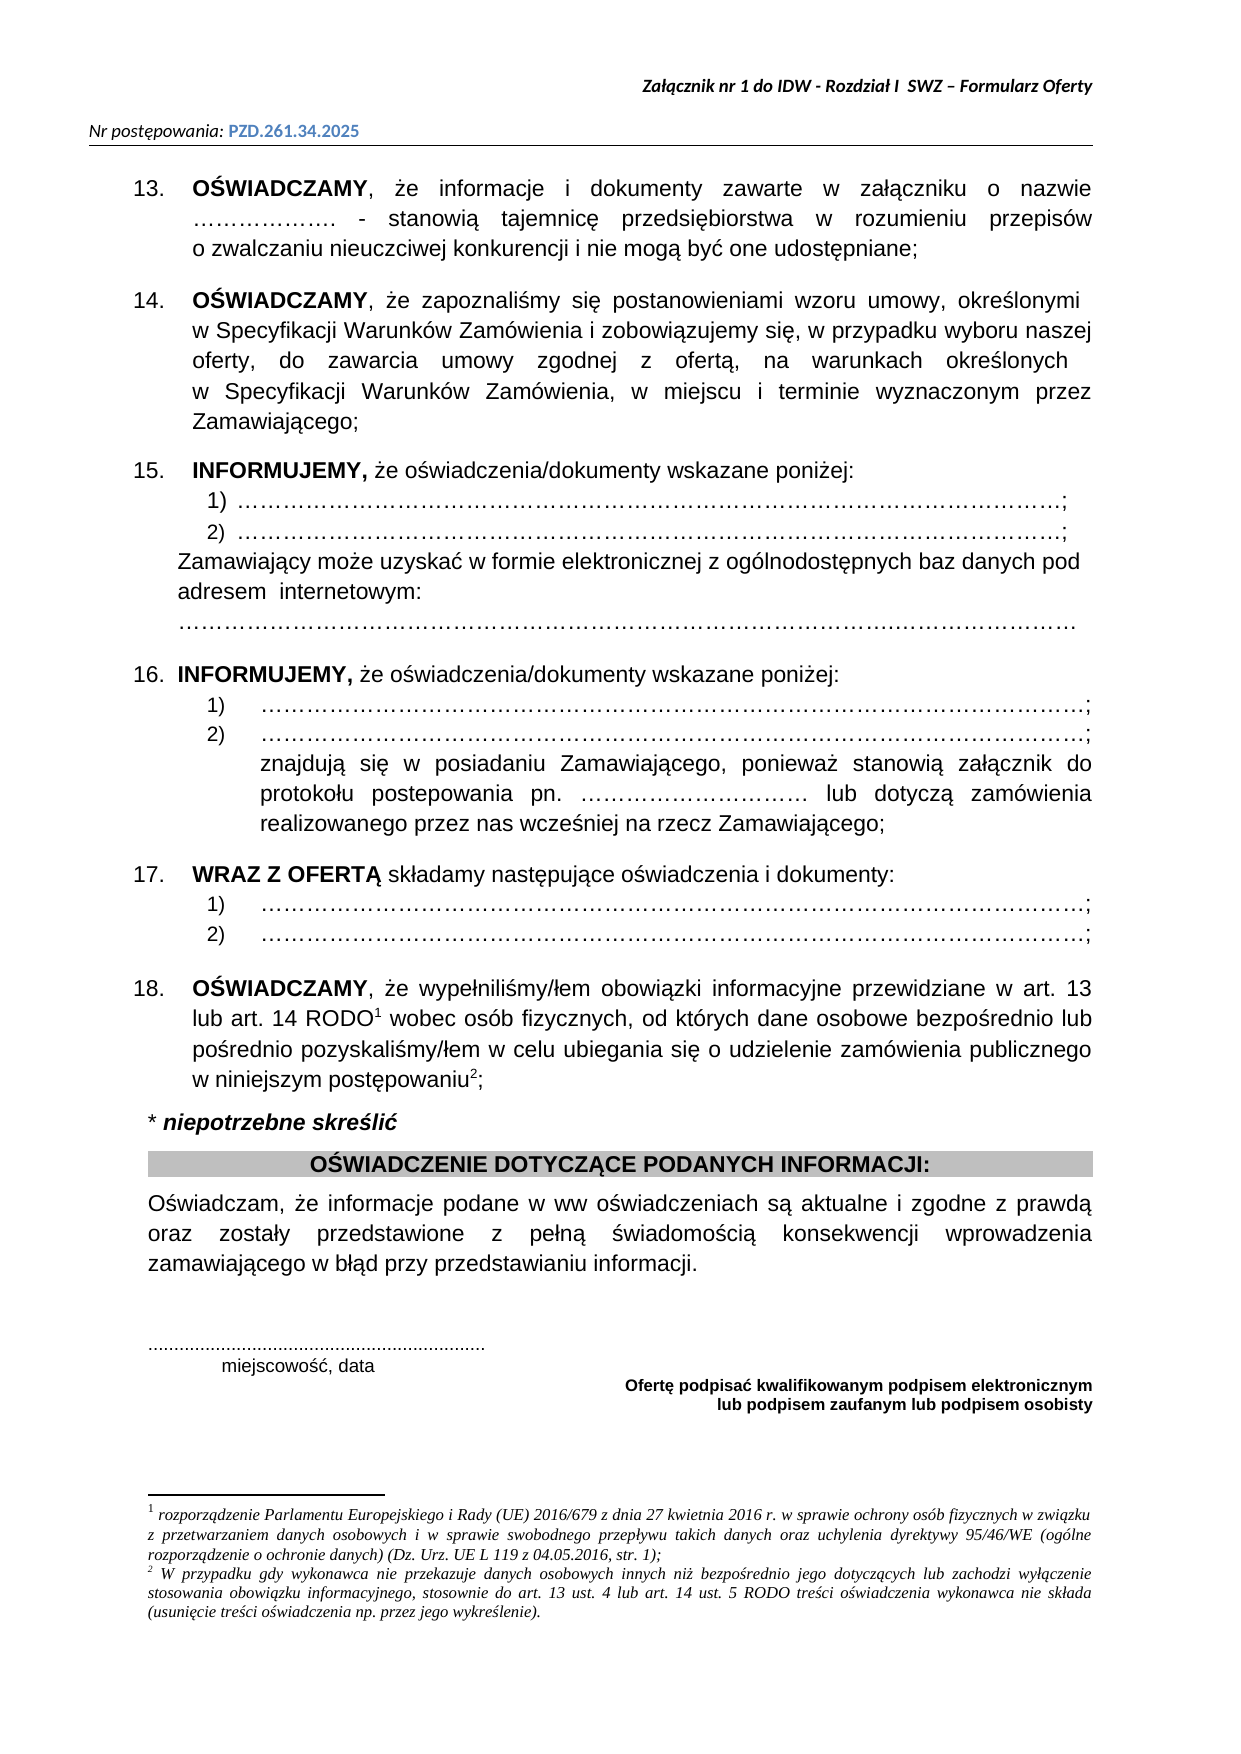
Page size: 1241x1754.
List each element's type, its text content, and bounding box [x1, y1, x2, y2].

list INFORMUJEMY, że oświadczenia/dokumenty wskazane poniżej: [133, 457, 1093, 484]
text OŚWIADCZENIE DOTYCZĄCE PODANYCH INFORMACJI: [148, 1151, 1093, 1177]
list ………………………………………………………………………………….…………………… [177, 608, 1093, 635]
text Oświadczam, że informacje podane w ww oświadczeniach są aktualne i zgodne z prawdą oraz zostały przedstawione z pełną świadomością konsekwencji wprowadzenia zamawiającego w błąd przy przedstawianiu informacji. [148, 1189, 1093, 1276]
text * niepotrzebne skreślić [148, 1108, 1093, 1135]
list OŚWIADCZAMY, że wypełniliśmy/łem obowiązki informacyjne przewidziane w art. 13 lub art. 14 RODO wobec osób fizycznych, od których dane osobowe bezpośrednio lub pośrednio pozyskaliśmy/łem w celu ubiegania się o udzielenie zamówienia publicznego w niniejszym postępowaniu2; [133, 975, 1093, 1092]
list ………………………………………………………………………………………………; [207, 920, 1093, 946]
list INFORMUJEMY, że oświadczenia/dokumenty wskazane poniżej: [133, 661, 1093, 687]
text ................................................................. [148, 1333, 1093, 1354]
list OŚWIADCZAMY, że informacje i dokumenty zawarte w załączniku o nazwie ………………. - stanowią tajemnicę przedsiębiorstwa w rozumieniu przepisów o zwalczaniu nieuczciwej konkurencji i nie mogą być one udostępniane; [133, 174, 1093, 261]
list WRAZ Z OFERTĄ składamy następujące oświadczenia i dokumenty: [133, 861, 1093, 887]
list ………………………………………………………………………………………………; [207, 720, 1093, 747]
text lub podpisem zaufanym lub podpisem osobisty [148, 1395, 1093, 1414]
list OŚWIADCZAMY, że zapoznaliśmy się postanowieniami wzoru umowy, określonymi w Specyfikacji Warunków Zamówienia i zobowiązujemy się, w przypadku wyboru naszej oferty, do zawarcia umowy zgodnej z ofertą, na warunkach określonych w Specyfikacji Warunków Zamówienia, w miejscu i terminie wyznaczonym przez Zamawiającego; [133, 287, 1093, 434]
text Ofertę podpisać kwalifikowanym podpisem elektronicznym [148, 1376, 1093, 1395]
list znajdują się w posiadaniu Zamawiającego, ponieważ stanowią załącznik do protokołu postepowania pn. ………………………… lub dotyczą zamówienia realizowanego przez nas wcześniej na rzecz Zamawiającego; [260, 750, 1093, 836]
list ………………………………………………………………………………………………; [207, 487, 1093, 514]
list ………………………………………………………………………………………………; [207, 890, 1093, 917]
list ………………………………………………………………………………………………; [207, 691, 1093, 717]
list Zamawiający może uzyskać w formie elektronicznej z ogólnodostępnych baz danych pod adresem internetowym: [177, 548, 1093, 604]
list ………………………………………………………………………………………………; [207, 518, 1093, 544]
text miejscowość, data [185, 1354, 1093, 1376]
